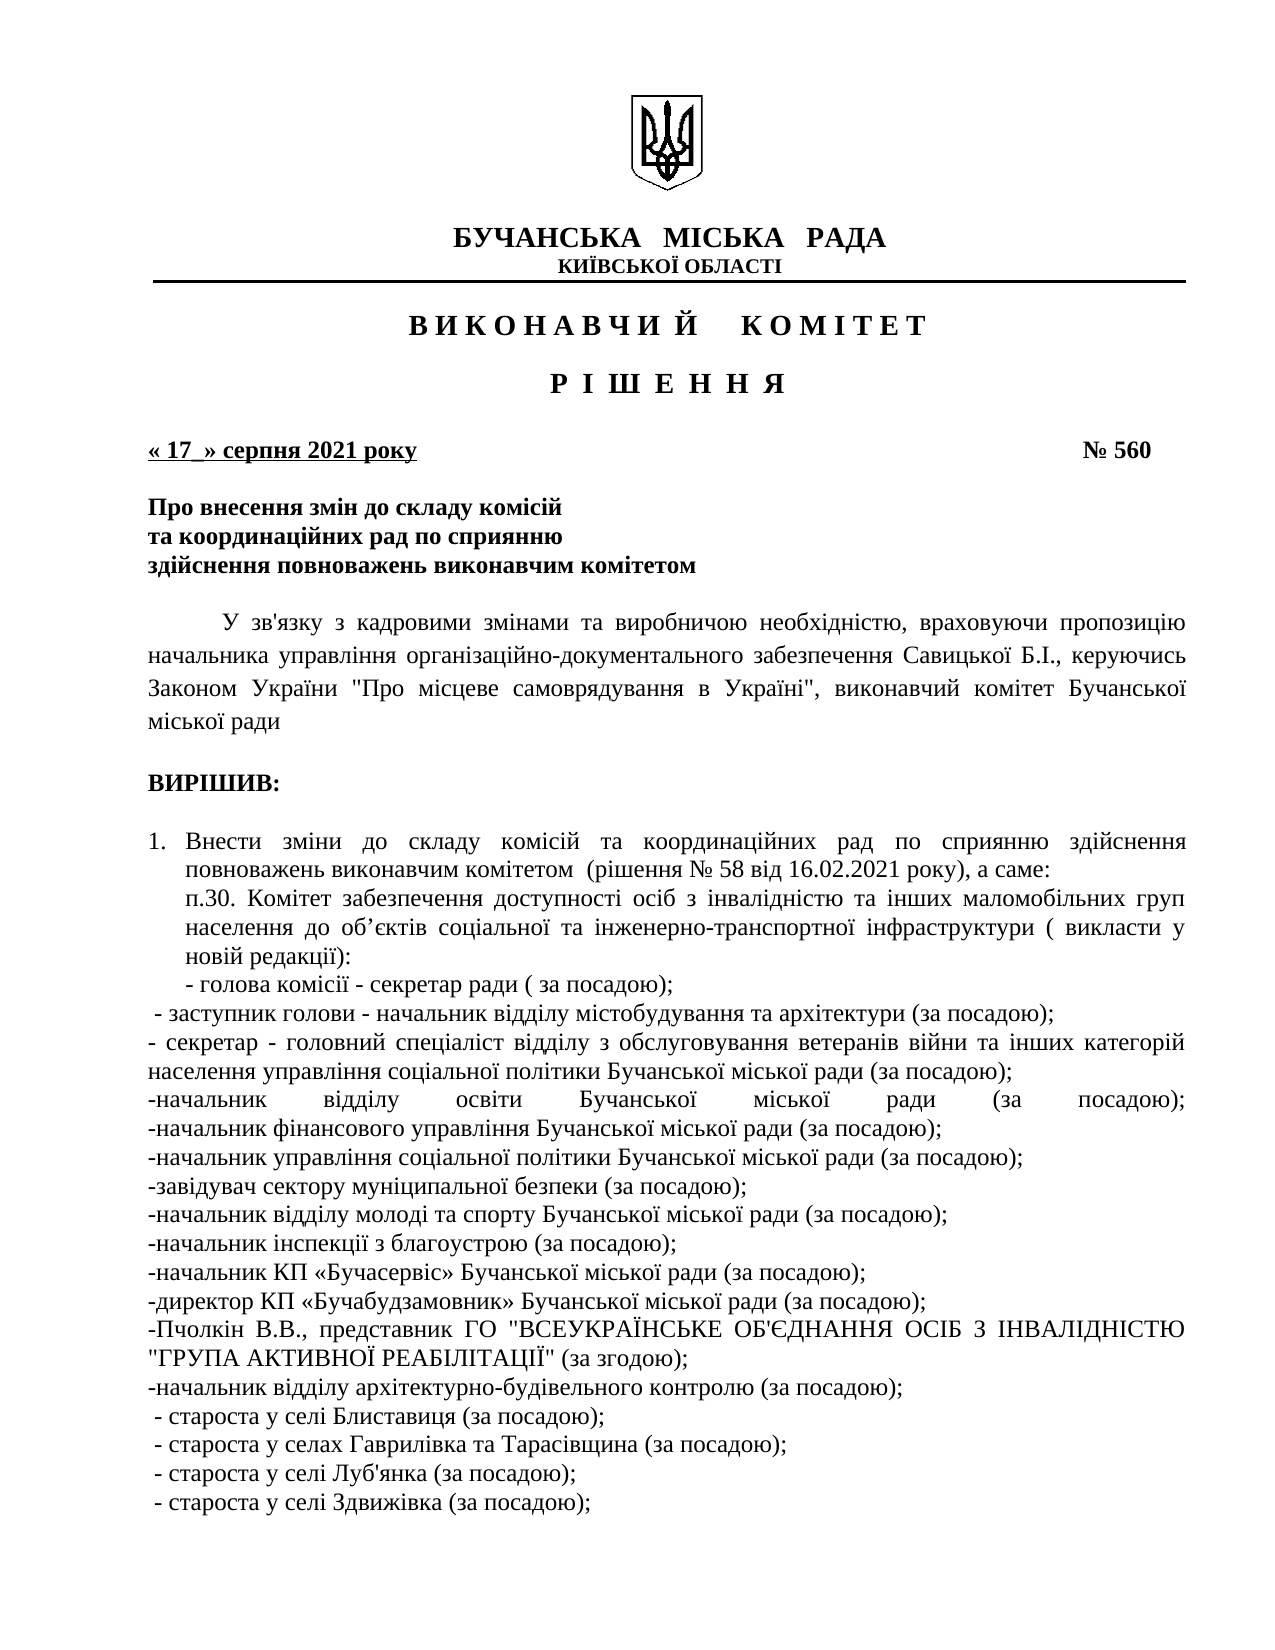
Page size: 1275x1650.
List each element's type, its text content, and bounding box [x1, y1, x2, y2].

list Внести зміни до складу комісій та координаційних рад по сприянню здійснення повноважень виконавчим комітетом (рішення № 58 від 16.02.2021 року), а саме: [148, 826, 1186, 883]
text ВИРІШИВ: [148, 768, 1186, 797]
subtitle КИЇВСЬКОЇ ОБЛАСТІ [153, 253, 1186, 280]
text - голова комісії - секретар ради ( за посадою); [185, 969, 1186, 998]
subtitle В И К О Н А В Ч И Й К О М І Т Е Т [148, 308, 1186, 341]
text БУЧАНСЬКА МІСЬКА РАДА [153, 220, 1186, 253]
text п.30. Комітет забезпечення доступності осіб з інвалідністю та інших маломобільних груп населення до об’єктів соціальної та інженерно-транспортної інфраструктури ( викласти у новій редакції): [185, 883, 1186, 969]
text - староста у селі Здвижівка (за посадою); [154, 1487, 1186, 1516]
text - заступник голови - начальник відділу містобудування та архітектури (за посадою); [154, 998, 1186, 1027]
text « 17_» серпня 2021 року № 560 [148, 435, 1186, 464]
text -начальник управління соціальної політики Бучанської міської ради (за посадою); [148, 1142, 1186, 1171]
text -начальник відділу архітектурно-будівельного контролю (за посадою); [148, 1372, 1186, 1401]
text - староста у селах Гаврилівка та Тарасівщина (за посадою); [154, 1429, 1186, 1458]
text -директор КП «Бучабудзамовник» Бучанської міської ради (за посадою); [148, 1286, 1186, 1314]
text -завідувач сектору муніципальної безпеки (за посадою); [148, 1171, 1186, 1199]
subtitle Р І Ш Е Н Н Я [148, 366, 1186, 400]
text - секретар - головний спеціаліст відділу з обслуговування ветеранів війни та інших категорій населення управління соціальної політики Бучанської міської ради (за посадою); [148, 1027, 1186, 1084]
text та координаційних рад по сприянню [148, 521, 1186, 550]
text -начальник КП «Бучасервіс» Бучанської міської ради (за посадою); [148, 1257, 1186, 1286]
text Про внесення змін до складу комісій [148, 492, 1186, 521]
text У зв'язку з кадровими змінами та виробничою необхідністю, враховуючи пропозицію начальника управління організаційно-документального забезпечення Савицької Б.І., керуючись Законом України "Про місцеве самоврядування в Україні", виконавчий комітет Бучанської міської ради [148, 607, 1186, 735]
text здійснення повноважень виконавчим комітетом [148, 550, 1186, 579]
text -начальник відділу освіти Бучанської міської ради (за посадою); -начальник фінансового управління Бучанської міської ради (за посадою); [148, 1084, 1186, 1142]
text - староста у селі Блиставиця (за посадою); [154, 1401, 1186, 1429]
text -начальник інспекції з благоустрою (за посадою); [148, 1228, 1186, 1257]
text -начальник відділу молоді та спорту Бучанської міської ради (за посадою); [148, 1199, 1186, 1228]
text -Пчолкін В.В., представник ГО "ВСЕУКРАЇНСЬКЕ ОБ'ЄДНАННЯ ОСІБ З ІНВАЛІДНІСТЮ "ГРУПА АКТИВНОЇ РЕАБІЛІТАЦІЇ" (за згодою); [148, 1314, 1186, 1372]
text - староста у селі Луб'янка (за посадою); [154, 1458, 1186, 1487]
